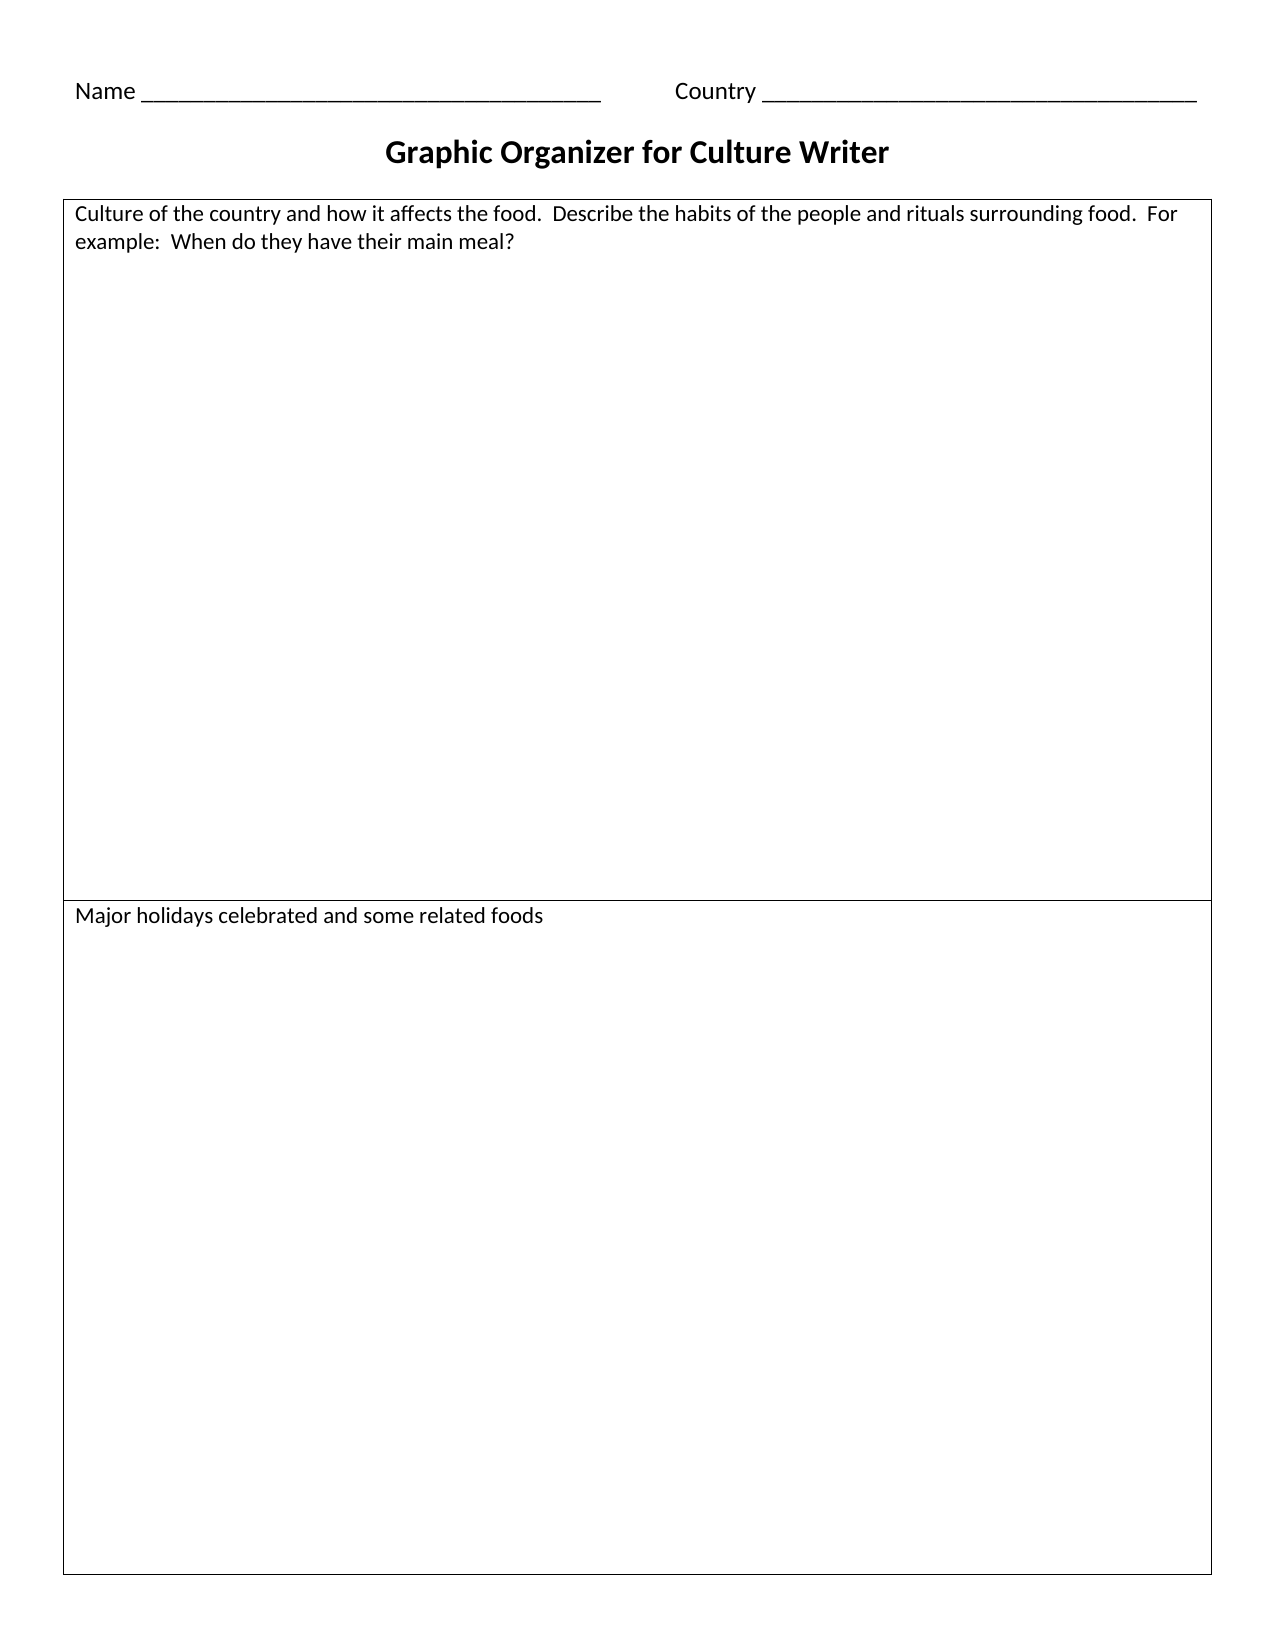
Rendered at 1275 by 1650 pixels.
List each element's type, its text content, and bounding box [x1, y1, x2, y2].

text Graphic Organizer for Culture Writer [75, 131, 1200, 172]
text Name _____________________________________ Country ___________________________________ [75, 75, 1200, 106]
table_cell Major holidays celebrated and some related foods [64, 901, 1211, 1573]
table_header Culture of the country and how it affects the food. Describe the habits of the people and rituals surrounding food. For example: When do they have their main meal? [64, 200, 1211, 900]
